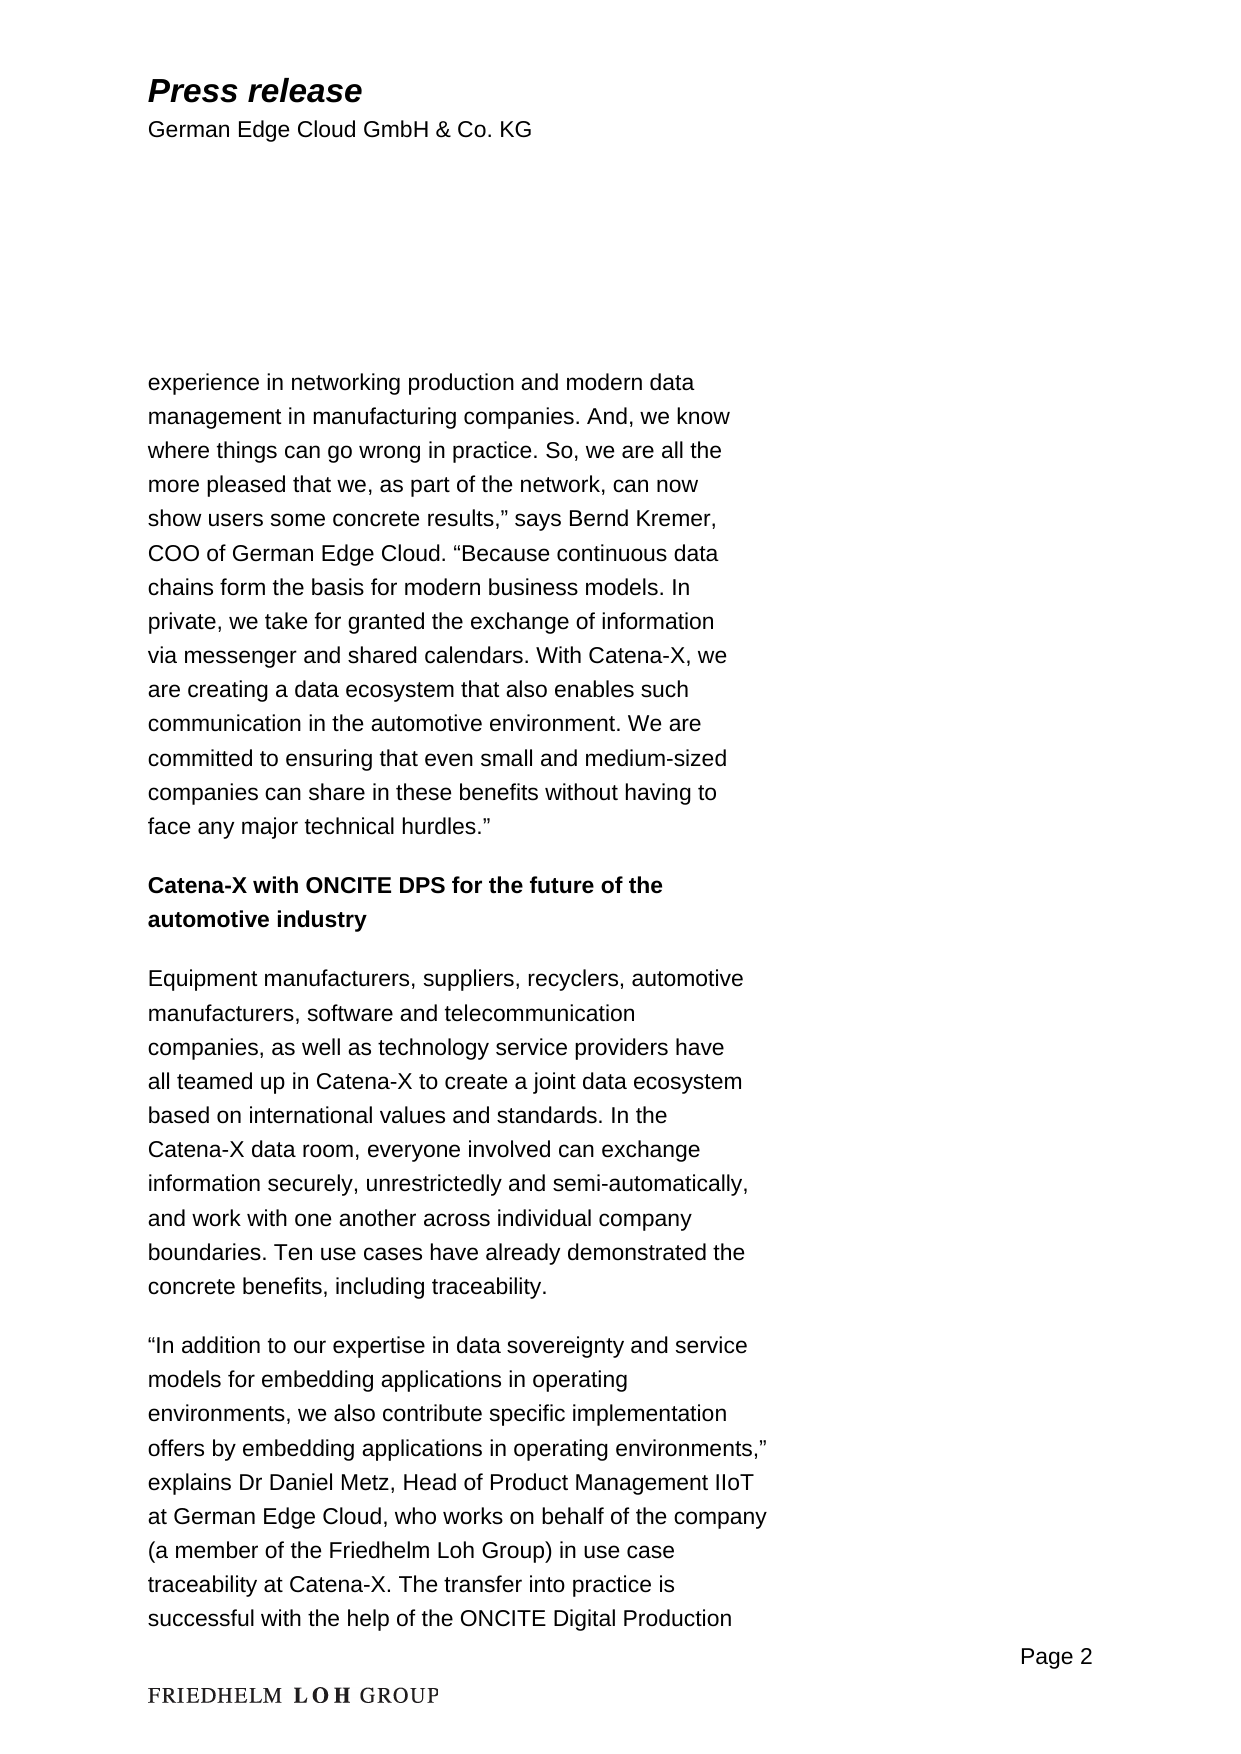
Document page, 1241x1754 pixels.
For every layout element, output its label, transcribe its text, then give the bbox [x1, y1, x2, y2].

picture [148, 1687, 438, 1703]
text Equipment manufacturers, suppliers, recyclers, automotive manufacturers, software and telecommunication companies, as well as technology service providers have all teamed up in Catena-X to create a joint data ecosystem based on international values and standards. In the Catena-X data room, everyone involved can exchange information securely, unrestrictedly and semi-automatically, and work with one another across individual company boundaries. Ten use cases have already demonstrated the concrete benefits, including traceability. [148, 965, 753, 1299]
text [148, 1332, 768, 1632]
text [148, 369, 738, 839]
text Catena-X with ONCITE DPS for the future of the automotive industry [148, 872, 753, 933]
